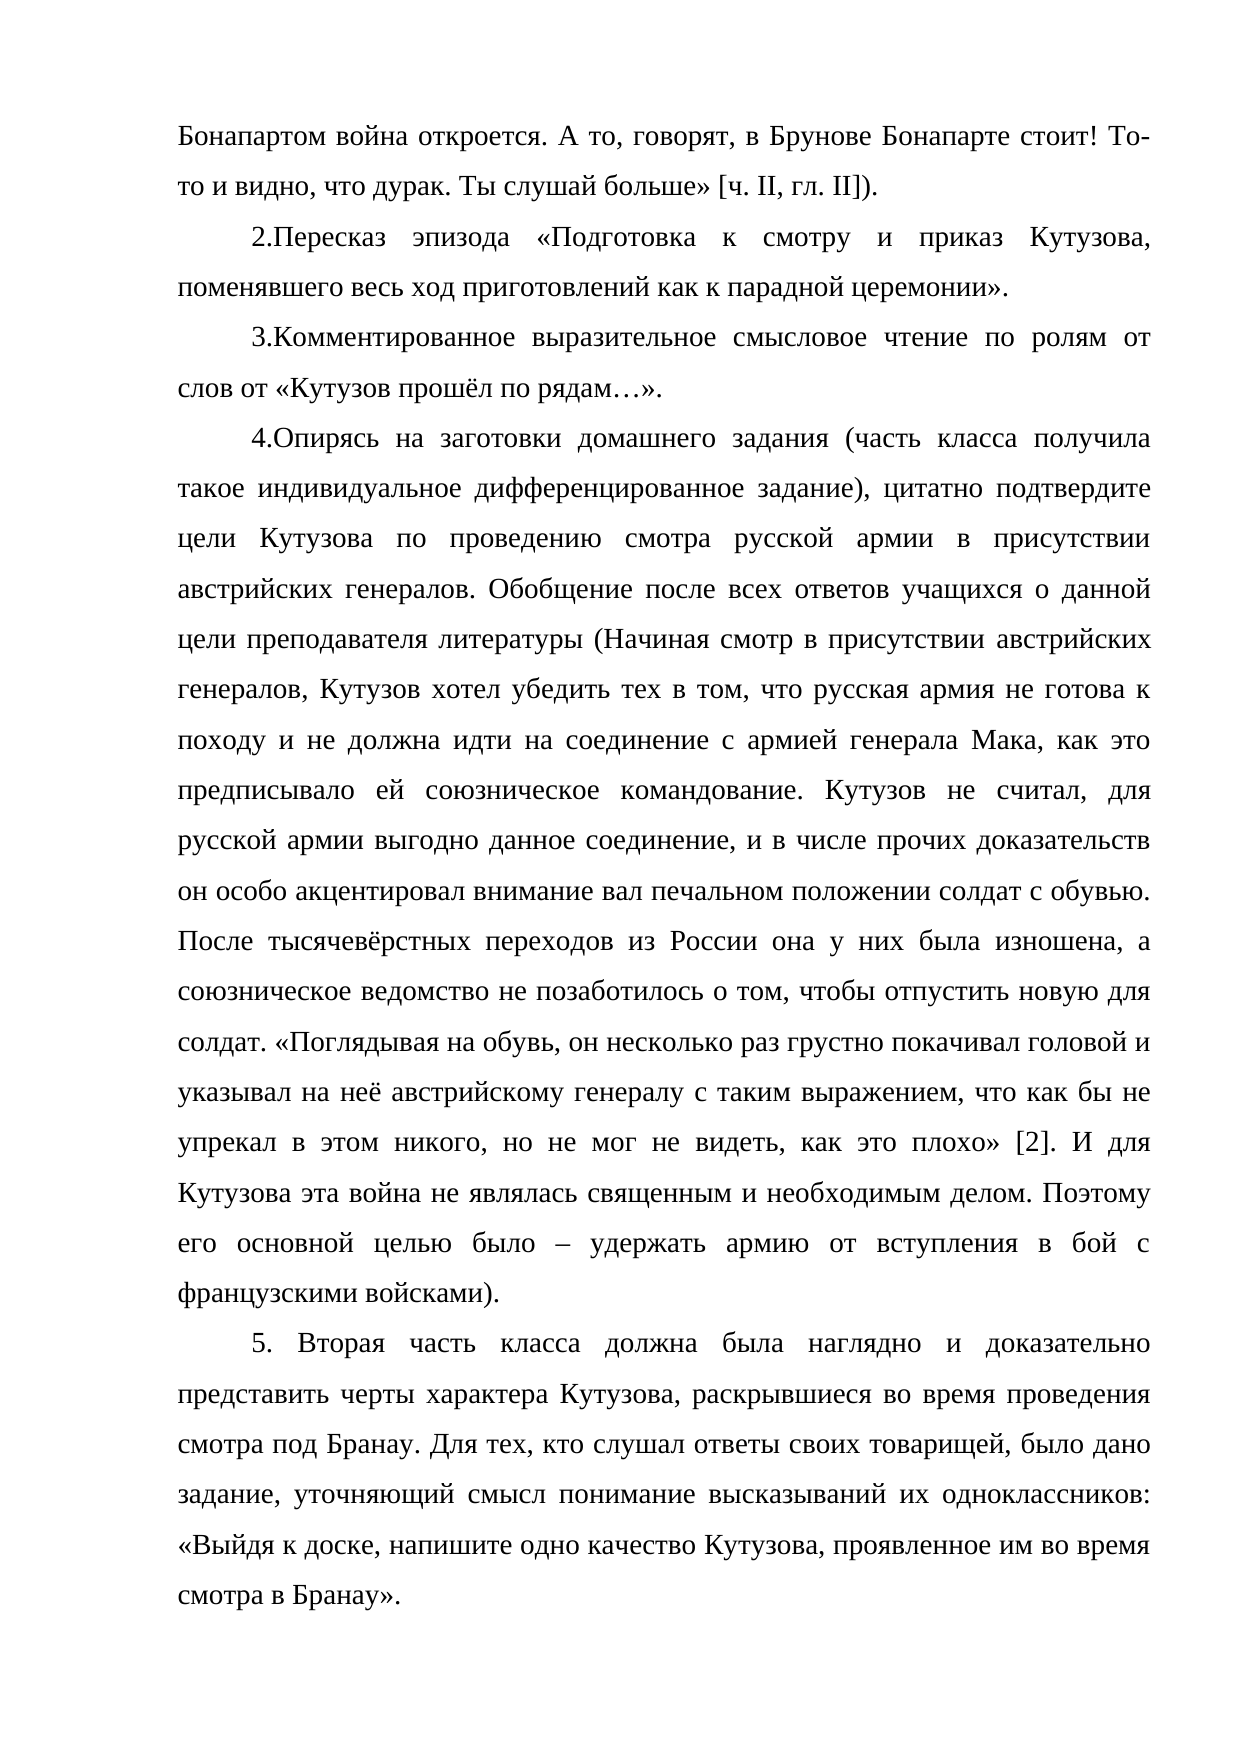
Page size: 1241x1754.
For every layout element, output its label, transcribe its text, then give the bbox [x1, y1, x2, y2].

text 5. Вторая часть класса должна была наглядно и доказательно представить черты характера Кутузова, раскрывшиеся во время проведения смотра под Бранау. Для тех, кто слушал ответы своих товарищей, было дано задание, уточняющий смысл понимание высказываний их одноклассников: «Выйдя к доске, напишите одно качество Кутузова, проявленное им во время смотра в Бранау». [177, 1326, 1152, 1611]
text 3.Комментированное выразительное смысловое чтение по ролям от слов от «Кутузов прошёл по рядам…». [177, 319, 1152, 403]
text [177, 118, 1152, 202]
text 2.Пересказ эпизода «Подготовка к смотру и приказ Кутузова, поменявшего весь ход приготовлений как к парадной церемонии». [177, 219, 1152, 303]
text 4.Опирясь на заготовки домашнего задания (часть класса получила такое индивидуальное дифференцированное задание), цитатно подтвердите цели Кутузова по проведению смотра русской армии в присутствии австрийских генералов. Обобщение после всех ответов учащихся о данной цели преподавателя литературы (Начиная смотр в присутствии австрийских генералов, Кутузов хотел убедить тех в том, что русская армия не готова к походу и не должна идти на соединение с армией генерала Мака, как это предписывало ей союзническое командование. Кутузов не считал, для русской армии выгодно данное соединение, и в числе прочих доказательств он особо акцентировал внимание вал печальном положении солдат с обувью. После тысячевёрстных переходов из России она у них была изношена, а союзническое ведомство не позаботилось о том, чтобы отпустить новую для солдат. «Поглядывая на обувь, он несколько раз грустно покачивал головой и указывал на неё австрийскому генералу с таким выражением, что как бы не упрекал в этом никого, но не мог не видеть, как это плохо» [2]. И для Кутузова эта война не являлась священным и необходимым делом. Поэтому его основной целью было – удержать армию от вступления в бой с французскими войсками). [177, 420, 1152, 1309]
